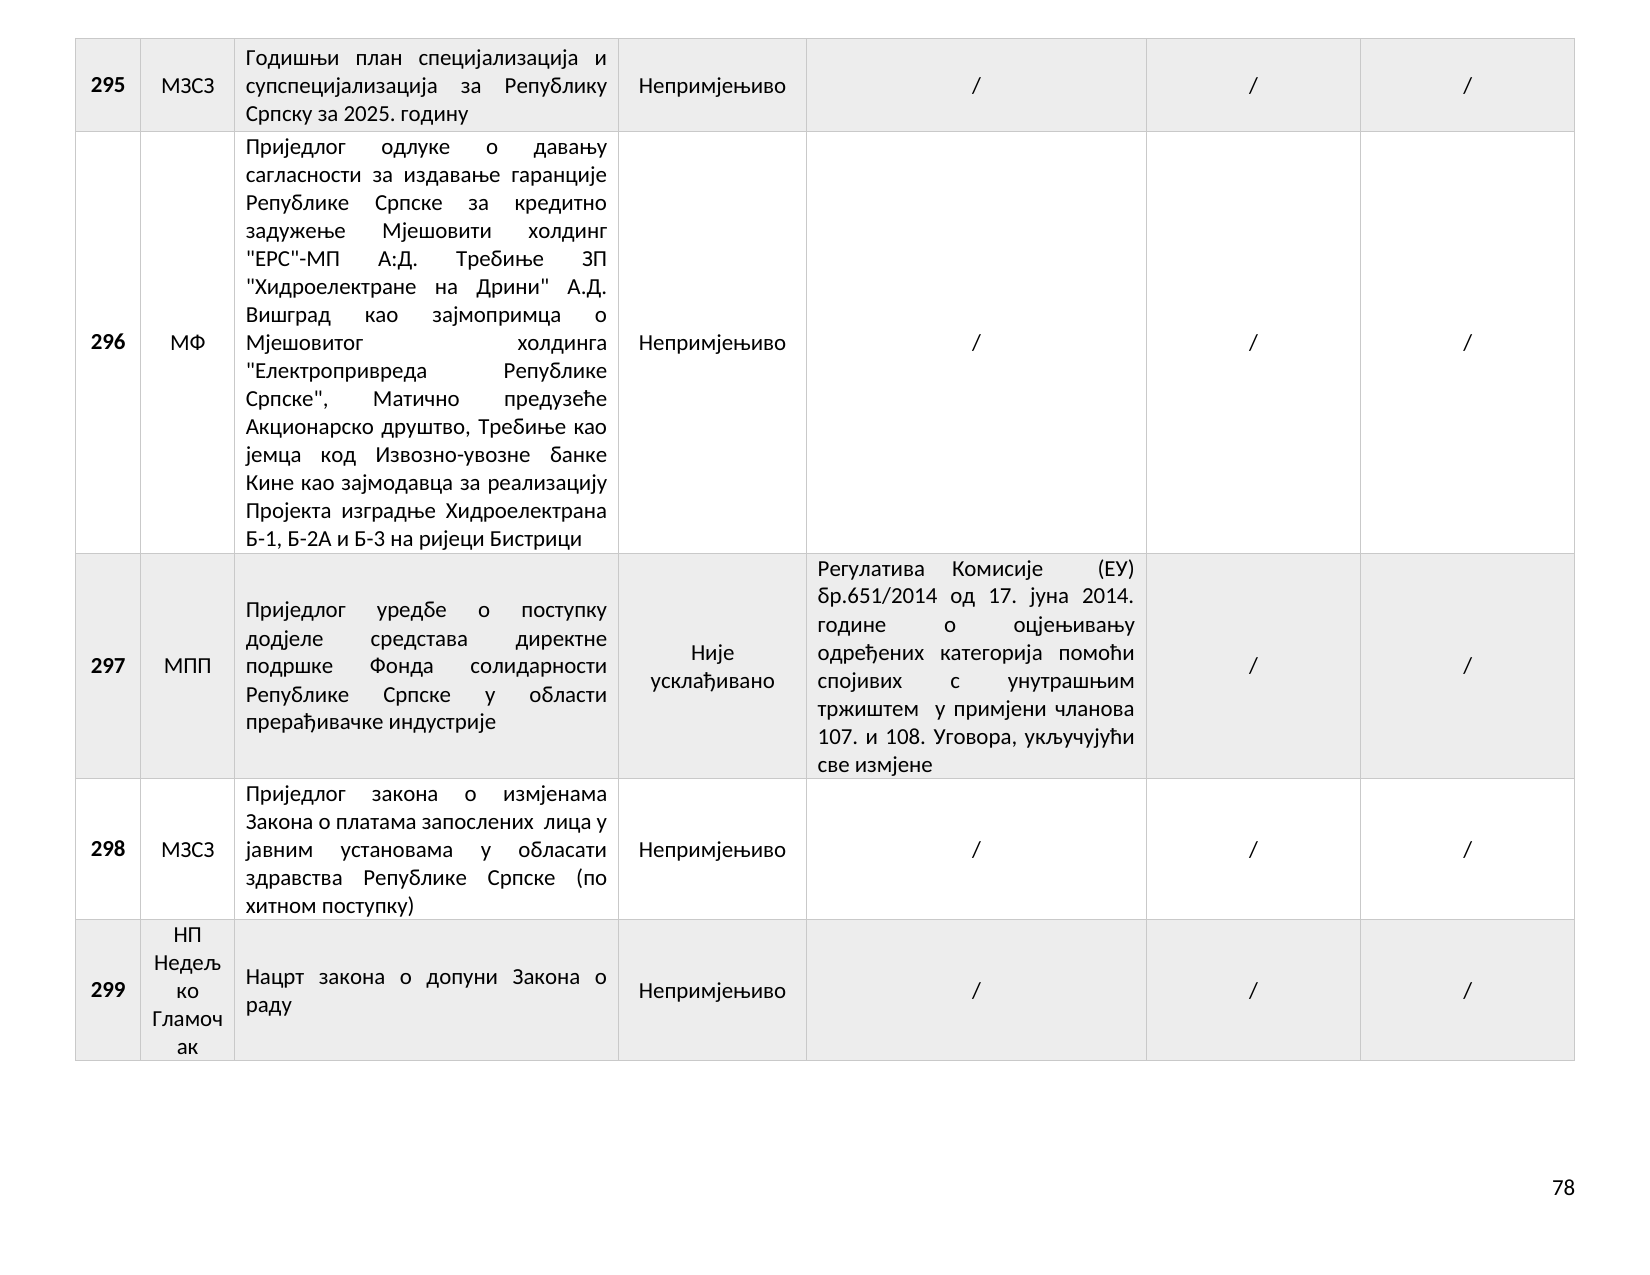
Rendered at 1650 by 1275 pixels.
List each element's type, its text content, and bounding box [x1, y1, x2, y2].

table_cell Непримјењиво [619, 132, 806, 553]
table_cell Нацрт закона о допуни Закона о раду [235, 920, 618, 1060]
table_cell / [1147, 920, 1360, 1060]
table_cell / [1147, 132, 1360, 553]
table_cell 296 [76, 132, 140, 553]
table_cell / [807, 920, 1146, 1060]
table_cell Непримјењиво [619, 779, 806, 919]
table_cell / [807, 132, 1146, 553]
table_cell Непримјењиво [619, 39, 806, 131]
table_cell НП Недељко Гламочак [141, 920, 234, 1060]
table_cell 298 [76, 779, 140, 919]
table_cell / [1361, 132, 1574, 553]
table_cell / [1147, 554, 1360, 778]
table_cell Приједлог закона о измјенама Закона о платама запослених лица у јавним установама у обласати здравства Републике Српске (по хитном поступку) [235, 779, 618, 919]
table_cell МЗСЗ [141, 39, 234, 131]
table_cell / [1361, 779, 1574, 919]
table_cell / [1147, 39, 1360, 131]
table_cell 297 [76, 554, 140, 778]
table_cell Непримјењиво [619, 920, 806, 1060]
table_cell 299 [76, 920, 140, 1060]
table_cell МФ [141, 132, 234, 553]
table_cell / [1361, 920, 1574, 1060]
table_cell / [807, 779, 1146, 919]
table_cell МЗСЗ [141, 779, 234, 919]
table_cell Регулатива Комисије (ЕУ) бр.651/2014 од 17. јуна 2014. године о оцјењивању одређених категорија помоћи спојивих с унутрашњим тржиштем у примјени чланова 107. и 108. Уговора, укључујући све измјене [807, 554, 1146, 778]
table_cell МПП [141, 554, 234, 778]
table_cell / [1361, 39, 1574, 131]
table_cell / [1361, 554, 1574, 778]
table_cell Приједлог уредбе о поступку додјеле средстава директне подршке Фонда солидарности Републике Српске у области прерађивачке индустрије [235, 554, 618, 778]
table_cell 295 [76, 39, 140, 131]
table_cell / [1147, 779, 1360, 919]
table_cell Није усклађивано [619, 554, 806, 778]
table_cell Годишњи план специјализација и супспецијализација за Републику Српску за 2025. годину [235, 39, 618, 131]
table_cell Приједлог одлуке о давању сагласности за издавање гаранције Републике Српске за кредитно задужење Мјешовити холдинг "ЕРС"-МП А:Д. Требиње ЗП "Хидроелектране на Дрини" А.Д. Вишград као зајмопримца о Мјешовитог холдинга "Електропривреда Републике Српске", Матично предузеће Акционарско друштво, Требиње као јемца код Извозно-увозне банке Кине као зајмодавца за реализацију Пројекта изградње Хидроелектрана Б-1, Б-2А и Б-3 на ријеци Бистрици [235, 132, 618, 553]
table_cell / [807, 39, 1146, 131]
